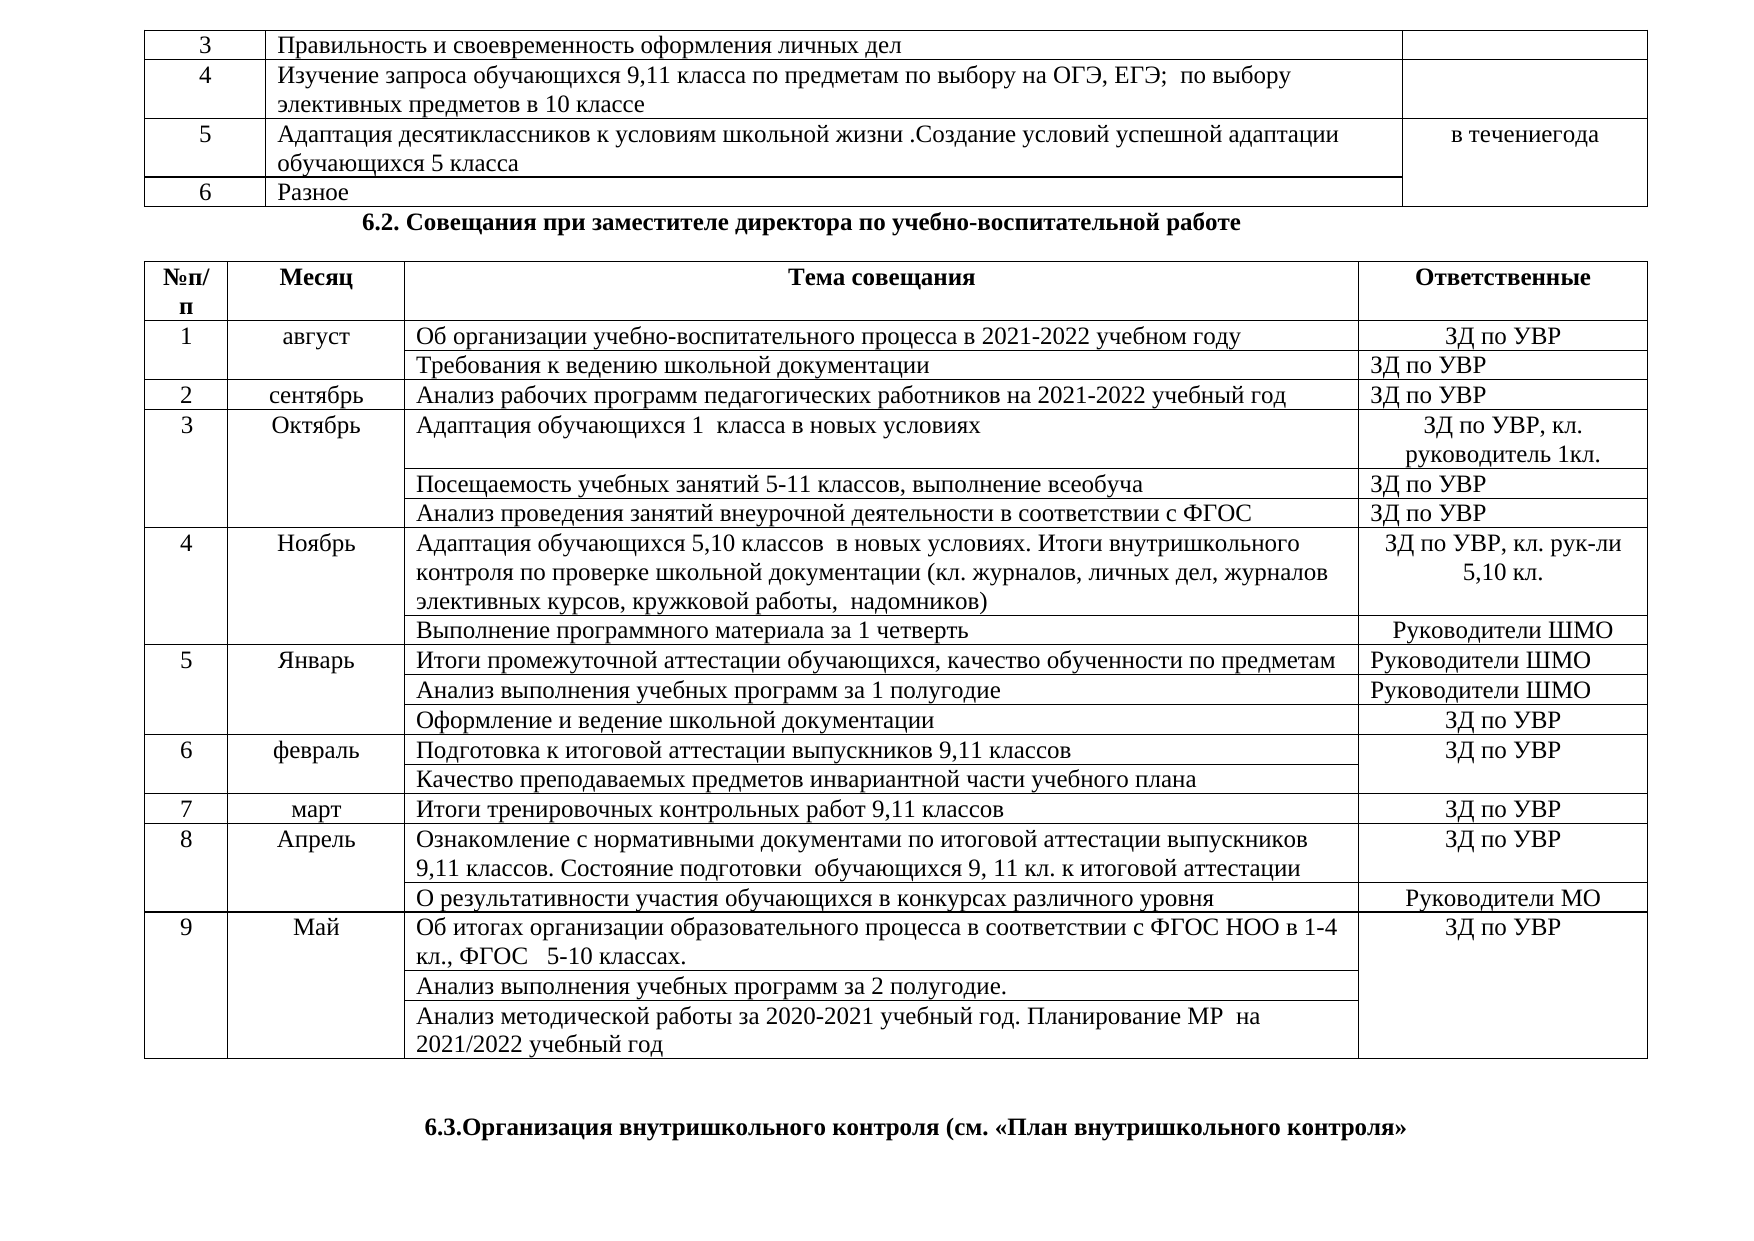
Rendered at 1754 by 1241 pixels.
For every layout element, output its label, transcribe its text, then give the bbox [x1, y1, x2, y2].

table_cell Анализ рабочих программ педагогических работников на 2021-2022 учебный год [405, 380, 1358, 409]
table_cell Итоги тренировочных контрольных работ 9,11 классов [405, 794, 1358, 823]
table_cell ЗД по УВР, кл. руководитель 1кл. [1359, 410, 1647, 468]
table_cell 6 [145, 178, 265, 206]
table_cell 4 [145, 528, 227, 644]
table_cell март [228, 794, 404, 823]
table_cell Ноябрь [228, 528, 404, 644]
table_cell Руководители ШМО [1359, 616, 1647, 644]
table_cell 6 [145, 735, 227, 793]
table_cell Адаптация десятиклассников к условиям школьной жизни .Создание условий успешной адаптации обучающихся 5 класса [266, 119, 1402, 176]
table_cell 8 [145, 824, 227, 911]
text 6.2. Совещания при заместителе директора по учебно-воспитательной работе [118, 207, 1636, 236]
table_cell Ознакомление с нормативными документами по итоговой аттестации выпускников 9,11 классов. Состояние подготовки обучающихся 9, 11 кл. к итоговой аттестации [405, 824, 1358, 882]
table_cell [1403, 60, 1647, 118]
table_cell ЗД по УВР [1359, 824, 1647, 882]
table_cell Подготовка к итоговой аттестации выпускников 9,11 классов [405, 735, 1358, 763]
table_cell ЗД по УВР [1359, 469, 1647, 497]
table_cell Оформление и ведение школьной документации [405, 705, 1358, 734]
table_cell ЗД по УВР, кл. рук-ли 5,10 кл. [1359, 528, 1647, 614]
table_cell Анализ проведения занятий внеурочной деятельности в соответствии с ФГОС [405, 499, 1358, 527]
table_cell Об организации учебно-воспитательного процесса в 2021-2022 учебном году [405, 321, 1358, 349]
table_cell Октябрь [228, 410, 404, 527]
table_cell Правильность и своевременность оформления личных дел [266, 31, 1402, 59]
table_cell 3 [145, 31, 265, 59]
table_cell Посещаемость учебных занятий 5-11 классов, выполнение всеобуча [405, 469, 1358, 497]
table_header Ответственные [1359, 262, 1647, 320]
table_cell Анализ выполнения учебных программ за 1 полугодие [405, 675, 1358, 704]
table_cell ЗД по УВР [1359, 913, 1647, 1058]
table_header Тема совещания [405, 262, 1358, 320]
table_header Месяц [228, 262, 404, 320]
table_cell Руководители ШМО [1359, 645, 1647, 674]
text 6.3.Организация внутришкольного контроля (см. «План внутришкольного контроля» [118, 1112, 1636, 1141]
table_cell Адаптация обучающихся 1 класса в новых условиях [405, 410, 1358, 468]
table_cell ЗД по УВР [1359, 794, 1647, 823]
table_cell ЗД по УВР [1359, 499, 1647, 527]
table_cell 1 [145, 321, 227, 379]
table_cell Май [228, 913, 404, 1058]
table_cell Требования к ведению школьной документации [405, 351, 1358, 379]
table_cell Апрель [228, 824, 404, 911]
table_cell в течениегода [1403, 119, 1647, 206]
table_cell Руководители ШМО [1359, 675, 1647, 704]
table_cell О результативности участия обучающихся в конкурсах различного уровня [405, 883, 1358, 911]
table_cell 5 [145, 119, 265, 176]
table_header №п/п [145, 262, 227, 320]
table_cell ЗД по УВР [1359, 705, 1647, 734]
table_cell 9 [145, 913, 227, 1058]
table_cell 3 [145, 410, 227, 527]
table_cell ЗД по УВР [1359, 321, 1647, 349]
table_cell ЗД по УВР [1359, 380, 1647, 409]
table_cell август [228, 321, 404, 379]
table_cell Анализ выполнения учебных программ за 2 полугодие. [405, 971, 1358, 1000]
table_cell 5 [145, 645, 227, 734]
table_cell ЗД по УВР [1359, 351, 1647, 379]
table_cell февраль [228, 735, 404, 793]
table_cell Качество преподаваемых предметов инвариантной части учебного плана [405, 765, 1358, 793]
table_cell 7 [145, 794, 227, 823]
table_cell 4 [145, 60, 265, 118]
table_cell Анализ методической работы за 2020-2021 учебный год. Планирование МР на 2021/2022 учебный год [405, 1001, 1358, 1058]
table_cell 2 [145, 380, 227, 409]
table_cell Руководители МО [1359, 883, 1647, 911]
table_cell Адаптация обучающихся 5,10 классов в новых условиях. Итоги внутришкольного контроля по проверке школьной документации (кл. журналов, личных дел, журналов элективных курсов, кружковой работы, надомников) [405, 528, 1358, 614]
table_cell Об итогах организации образовательного процесса в соответствии с ФГОС НОО в 1-4 кл., ФГОС 5-10 классах. [405, 913, 1358, 970]
table_cell Выполнение программного материала за 1 четверть [405, 616, 1358, 644]
table_cell Итоги промежуточной аттестации обучающихся, качество обученности по предметам [405, 645, 1358, 674]
table_cell сентябрь [228, 380, 404, 409]
table_cell ЗД по УВР [1359, 735, 1647, 793]
table_cell Изучение запроса обучающихся 9,11 класса по предметам по выбору на ОГЭ, ЕГЭ; по выбору элективных предметов в 10 классе [266, 60, 1402, 118]
table_cell Разное [266, 178, 1402, 206]
table_cell Январь [228, 645, 404, 734]
